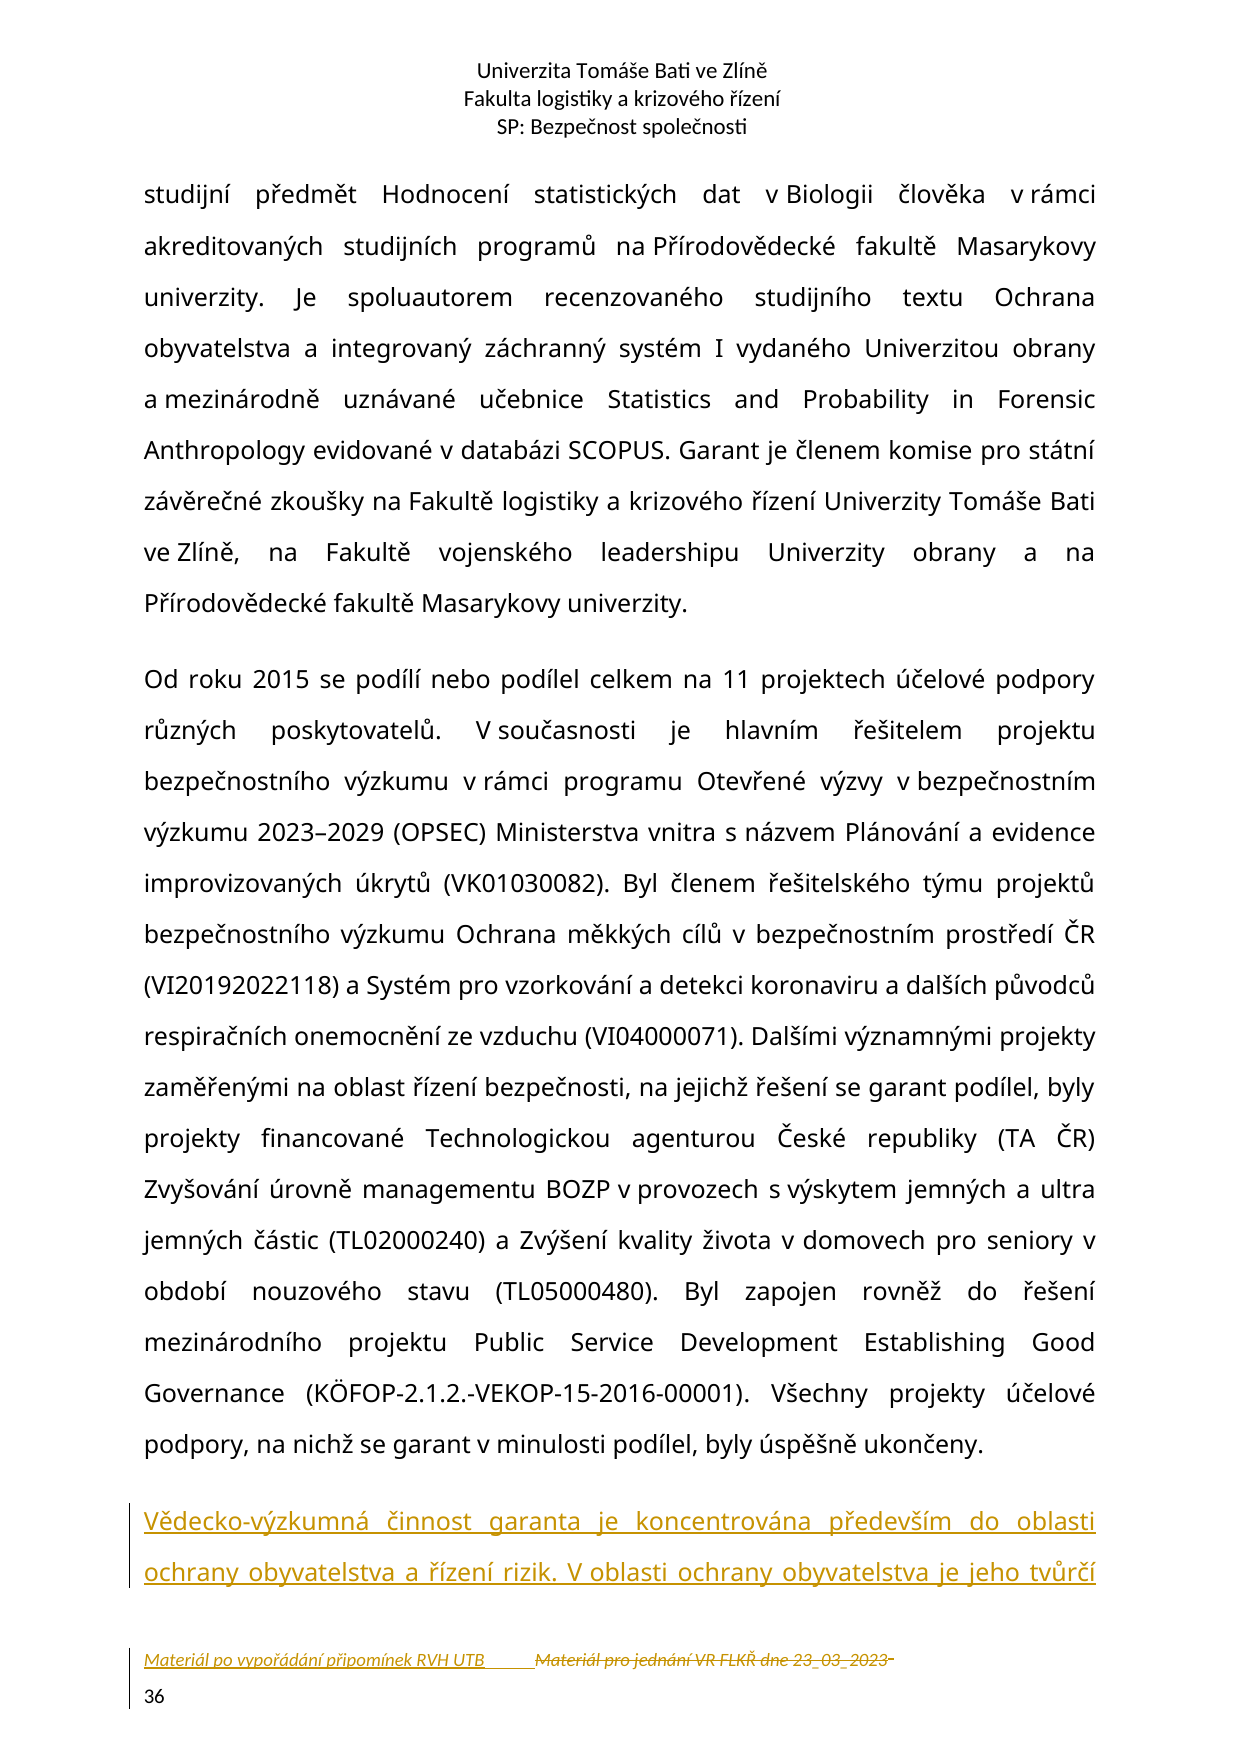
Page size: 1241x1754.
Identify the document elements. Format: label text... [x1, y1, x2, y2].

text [143, 177, 1096, 619]
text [143, 1533, 1096, 1583]
text Od roku 2015 se podílí nebo podílel celkem na 11 projektech účelové podpory různých poskytovatelů. V současnosti je hlavním řešitelem projektu bezpečnostního výzkumu v rámci programu Otevřené výzvy v bezpečnostním výzkumu 2023–2029 (OPSEC) Ministerstva vnitra s názvem Plánování a evidence improvizovaných úkrytů (VK01030082). Byl členem řešitelského týmu projektů bezpečnostního výzkumu Ochrana měkkých cílů v bezpečnostním prostředí ČR (VI20192022118) a Systém pro vzorkování a detekci koronaviru a dalších původců respiračních onemocnění ze vzduchu (VI04000071). Dalšími významnými projekty zaměřenými na oblast řízení bezpečnosti, na jejichž řešení se garant podílel, byly projekty financované Technologickou agenturou České republiky (TA ČR) Zvyšování úrovně managementu BOZP v provozech s výskytem jemných a ultra jemných částic (TL02000240) a Zvýšení kvality života v domovech pro seniory v období nouzového stavu (TL05000480). Byl zapojen rovněž do řešení mezinárodního projektu Public Service Development Establishing Good Governance (KÖFOP-2.1.2.-VEKOP-15-2016-00001). Všechny projekty účelové podpory, na nichž se garant v minulosti podílel, byly úspěšně ukončeny. [143, 662, 1096, 1461]
